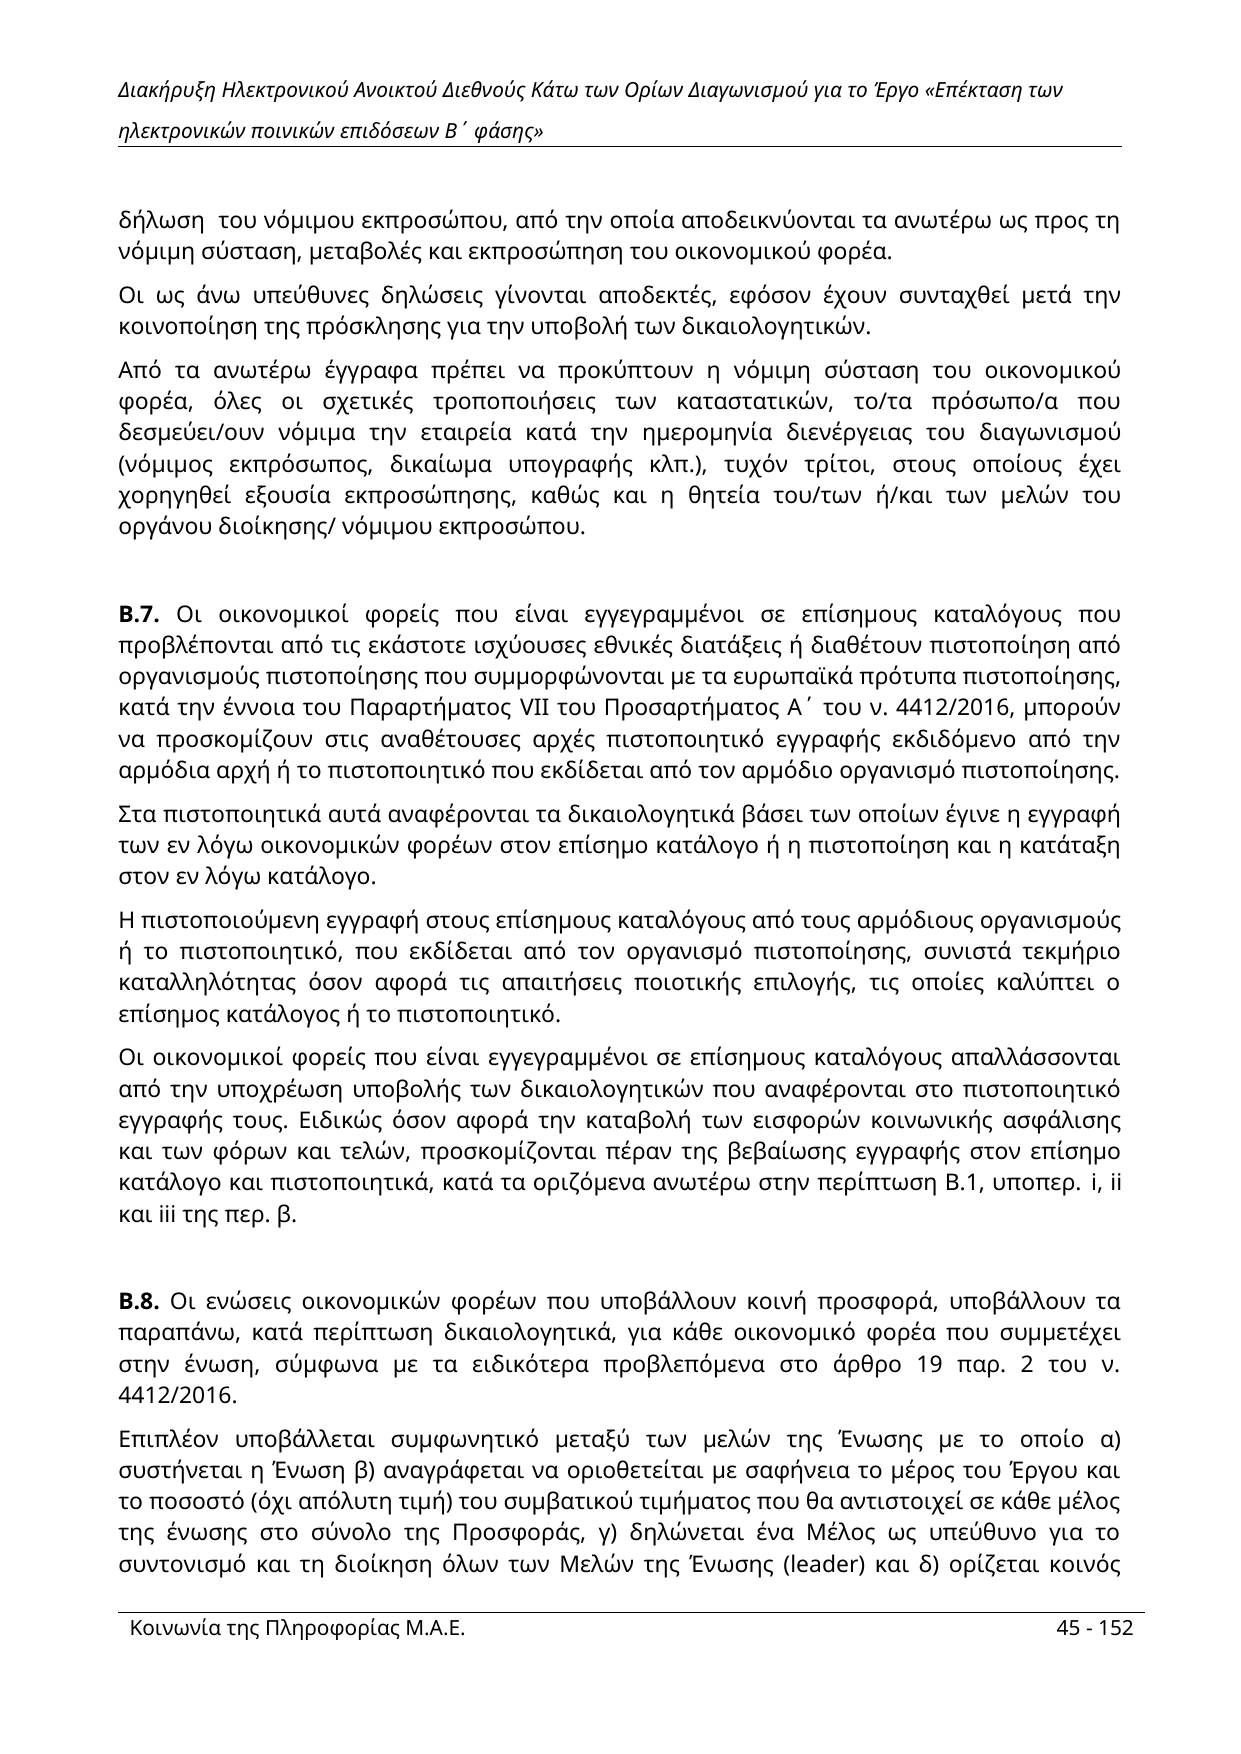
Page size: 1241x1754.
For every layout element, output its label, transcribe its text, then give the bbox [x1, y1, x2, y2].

text Οι ως άνω υπεύθυνες δηλώσεις γίνονται αποδεκτές, εφόσον έχουν συνταχθεί μετά την κοινοποίηση της πρόσκλησης για την υποβολή των δικαιολογητικών. [118, 279, 1122, 341]
text Οι αλλοδαποί οικονομικοί φορείς προσκομίζουν τα προβλεπόμενα, κατά τη νομοθεσία της χώρας εγκατάστασης, αποδεικτικά έγγραφα, και εφόσον δεν προβλέπονται, υπεύθυνη δήλωση του νόμιμου εκπροσώπου, από την οποία αποδεικνύονται τα ανωτέρω ως προς τη νόμιμη σύσταση, μεταβολές και εκπροσώπηση του οικονομικού φορέα. [118, 204, 1122, 266]
text Οι οικονομικοί φορείς που είναι εγγεγραμμένοι σε επίσημους καταλόγους απαλλάσσονται από την υποχρέωση υποβολής των δικαιολογητικών που αναφέρονται στο πιστοποιητικό εγγραφής τους. Ειδικώς όσον αφορά την καταβολή των εισφορών κοινωνικής ασφάλισης και των φόρων και τελών, προσκομίζονται πέραν της βεβαίωσης εγγραφής στον επίσημο κατάλογο και πιστοποιητικά, κατά τα οριζόμενα ανωτέρω στην περίπτωση Β.1, υποπερ. i, ii και iii της περ. β. [118, 1041, 1122, 1229]
text Η πιστοποιούμενη εγγραφή στους επίσημους καταλόγους από τους αρμόδιους οργανισμούς ή το πιστοποιητικό, που εκδίδεται από τον οργανισμό πιστοποίησης, συνιστά τεκμήριο καταλληλότητας όσον αφορά τις απαιτήσεις ποιοτικής επιλογής, τις οποίες καλύπτει ο επίσημος κατάλογος ή το πιστοποιητικό. [118, 904, 1122, 1029]
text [118, 1422, 1122, 1579]
text Β.7. Οι οικονομικοί φορείς που είναι εγγεγραμμένοι σε επίσημους καταλόγους που προβλέπονται από τις εκάστοτε ισχύουσες εθνικές διατάξεις ή διαθέτουν πιστοποίηση από οργανισμούς πιστοποίησης που συμμορφώνονται με τα ευρωπαϊκά πρότυπα πιστοποίησης, κατά την έννοια του Παραρτήματος VII του Προσαρτήματος Α΄ του ν. 4412/2016, μπορούν να προσκομίζουν στις αναθέτουσες αρχές πιστοποιητικό εγγραφής εκδιδόμενο από την αρμόδια αρχή ή το πιστοποιητικό που εκδίδεται από τον αρμόδιο οργανισμό πιστοποίησης. [118, 597, 1122, 785]
text Β.8. Οι ενώσεις οικονομικών φορέων που υποβάλλουν κοινή προσφορά, υποβάλλουν τα παραπάνω, κατά περίπτωση δικαιολογητικά, για κάθε οικονομικό φορέα που συμμετέχει στην ένωση, σύμφωνα με τα ειδικότερα προβλεπόμενα στο άρθρο 19 παρ. 2 του ν. 4412/2016. [118, 1285, 1122, 1410]
text Στα πιστοποιητικά αυτά αναφέρονται τα δικαιολογητικά βάσει των οποίων έγινε η εγγραφή των εν λόγω οικονομικών φορέων στον επίσημο κατάλογο ή η πιστοποίηση και η κατάταξη στον εν λόγω κατάλογο. [118, 797, 1122, 891]
text Από τα ανωτέρω έγγραφα πρέπει να προκύπτουν η νόμιμη σύσταση του οικονομικού φορέα, όλες οι σχετικές τροποποιήσεις των καταστατικών, το/τα πρόσωπο/α που δεσμεύει/ουν νόμιμα την εταιρεία κατά την ημερομηνία διενέργειας του διαγωνισμού (νόμιμος εκπρόσωπος, δικαίωμα υπογραφής κλπ.), τυχόν τρίτοι, στους οποίους έχει χορηγηθεί εξουσία εκπροσώπησης, καθώς και η θητεία του/των ή/και των μελών του οργάνου διοίκησης/ νόμιμου εκπροσώπου. [118, 354, 1122, 541]
